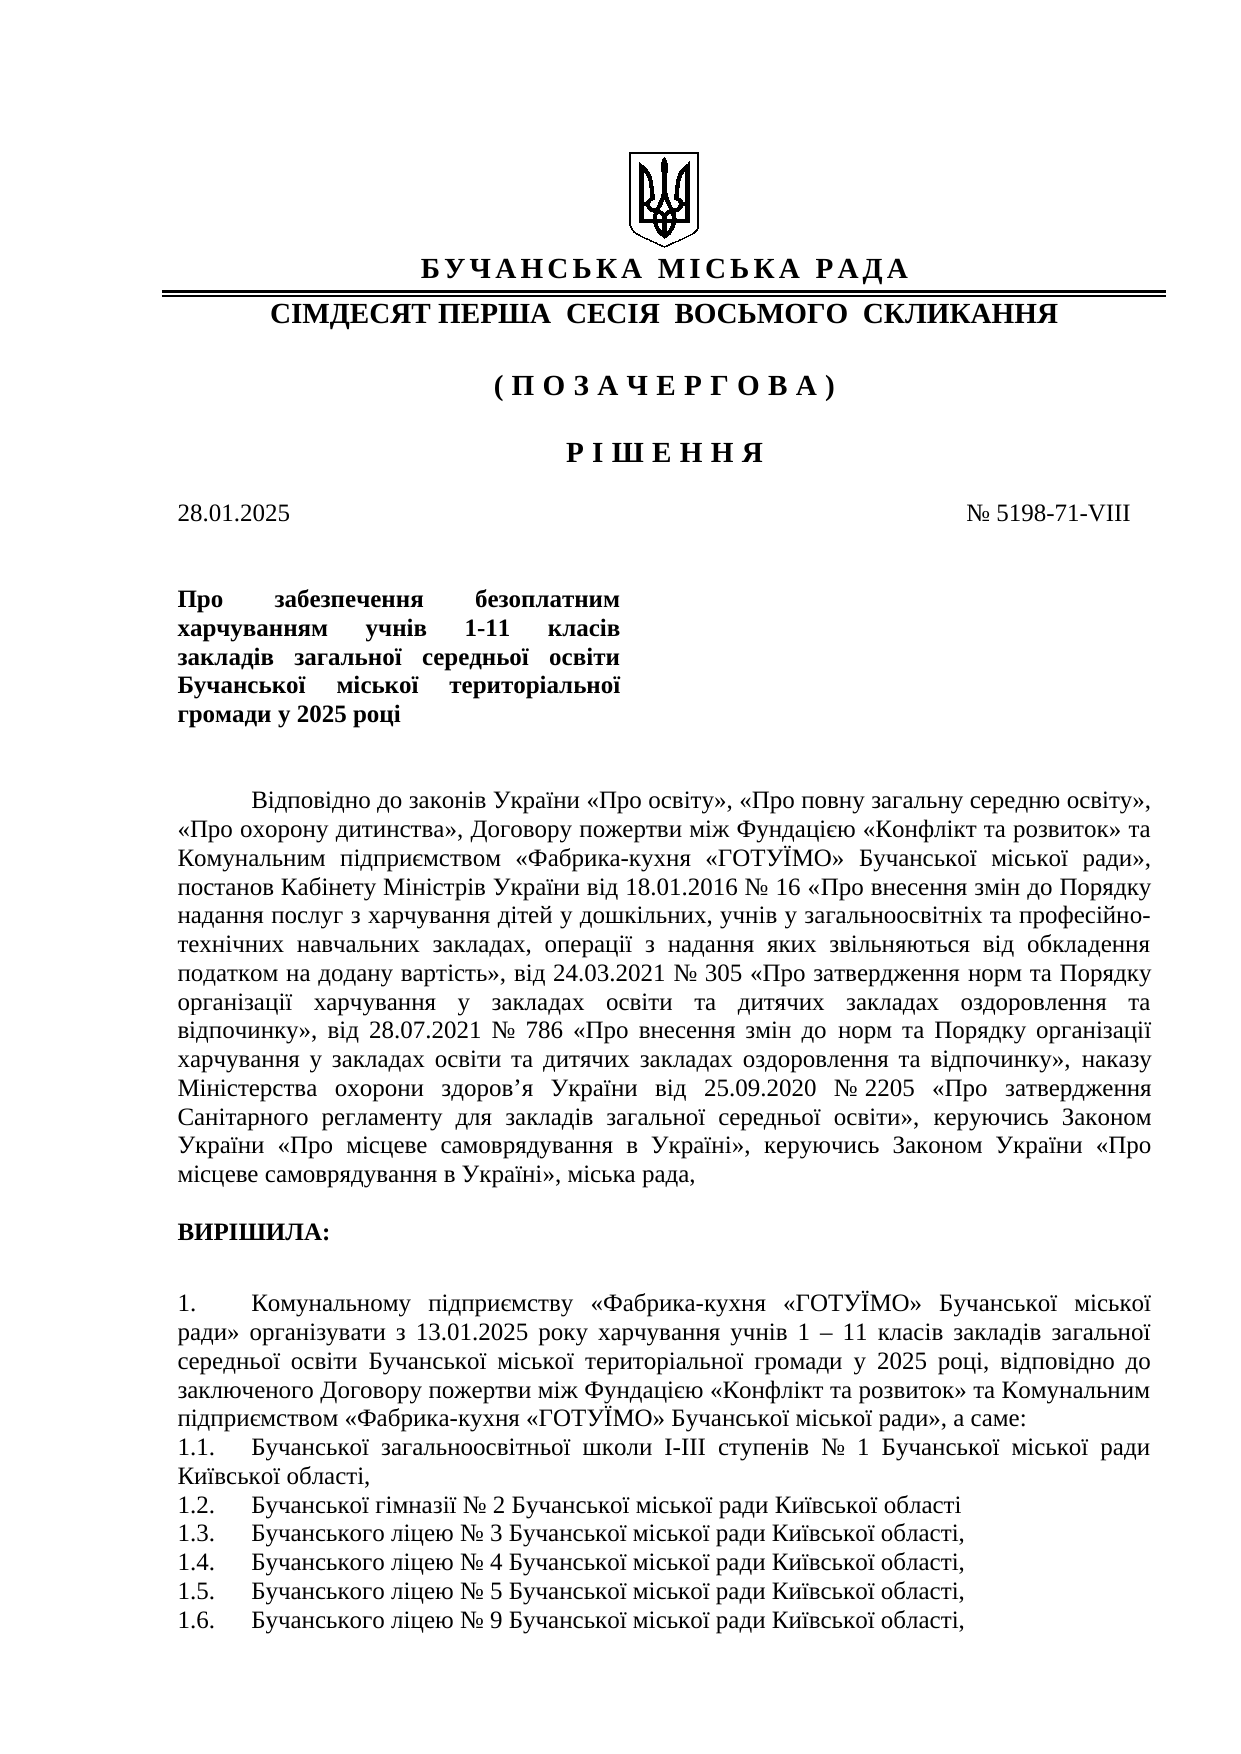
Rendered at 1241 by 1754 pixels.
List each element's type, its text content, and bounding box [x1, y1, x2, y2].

list Бучанської гімназії № 2 Бучанської міської ради Київської області [177, 1490, 1152, 1518]
table_header СІМДЕСЯТ ПЕРША СЕСІЯ ВОСЬМОГО СКЛИКАННЯ [162, 297, 1166, 368]
list Бучанської загальноосвітньої школи І-ІІІ ступенів № 1 Бучанської міської ради Київської області, [177, 1432, 1152, 1490]
text БУЧАНСЬКА МІСЬКА РАДА [177, 252, 1152, 285]
list Бучанського ліцею № 5 Бучанської міської ради Київської області, [177, 1576, 1152, 1605]
text РІШЕННЯ [177, 436, 1152, 469]
text (ПОЗАЧЕРГОВА) [177, 368, 1152, 402]
text Про забезпечення безоплатним харчуванням учнів 1-11 класів закладів загальної середньої освіти Бучанської міської територіальної громади у 2025 році [177, 584, 620, 728]
list Бучанського ліцею № 4 Бучанської міської ради Київської області, [177, 1547, 1152, 1576]
text Відповідно до законів України «Про освіту», «Про повну загальну середню освіту», «Про охорону дитинства», Договору пожертви між Фундацією «Конфлікт та розвиток» та Комунальним підприємством «Фабрика-кухня «ГОТУЇМО» Бучанської міської ради», постанов Кабінету Міністрів України від 18.01.2016 № 16 «Про внесення змін до Порядку надання послуг з харчування дітей у дошкільних, учнів у загальноосвітніх та професійно-технічних навчальних закладах, операції з надання яких звільняються від обкладення податком на додану вартість», від 24.03.2021 № 305 «Про затвердження норм та Порядку організації харчування у закладах освіти та дитячих закладах оздоровлення та відпочинку», від 28.07.2021 № 786 «Про внесення змін до норм та Порядку організації харчування у закладах освіти та дитячих закладах оздоровлення та відпочинку», наказу Міністерства охорони здоров’я України від 25.09.2020 № 2205 «Про затвердження Санітарного регламенту для закладів загальної середньої освіти», керуючись Законом України «Про місцеве самоврядування в Україні», керуючись Законом України «Про місцеве самоврядування в Україні», міська рада, [177, 1015, 1152, 1188]
list Бучанського ліцею № 3 Бучанської міської ради Київської області, [177, 1518, 1152, 1547]
text ВИРІШИЛА: [177, 1217, 1152, 1245]
list Комунальному підприємству «Фабрика-кухня «ГОТУЇМО» Бучанської міської ради» організувати з 13.01.2025 року харчування учнів 1 – 11 класів закладів загальної середньої освіти Бучанської міської територіальної громади у 2025 році, відповідно до заключеного Договору пожертви між Фундацією «Конфлікт та розвиток» та Комунальним підприємством «Фабрика-кухня «ГОТУЇМО» Бучанської міської ради», а саме: [177, 1288, 1152, 1432]
list Бучанського ліцею № 9 Бучанської міської ради Київської області, [177, 1605, 1152, 1633]
subtitle 28.01.2025 № 5198-71-VІII [177, 498, 1152, 527]
text Відповідно до законів України «Про освіту», «Про повну загальну середню освіту», «Про охорону дитинства», Договору пожертви між Фундацією «Конфлікт та розвиток» та Комунальним підприємством «Фабрика-кухня «ГОТУЇМО» Бучанської міської ради», постанов Кабінету Міністрів України від 18.01.2016 № 16 «Про внесення змін до Порядку надання послуг з харчування дітей у дошкільних, учнів у загальноосвітніх та професійно-технічних навчальних закладах, операції з надання яких звільняються від обкладення податком на додану вартість», від 24.03.2021 № 305 «Про затвердження норм та Порядку організації харчування у закладах освіти та дитячих закладах оздоровлення та відпочинку», від 28.07.2021 № 786 «Про внесення змін до норм та Порядку організації харчування у закладах освіти та дитячих закладах оздоровлення та відпочинку», наказу Міністерства охорони здоров’я України від 25.09.2020 № 2205 «Про затвердження Санітарного регламенту для закладів загальної середньої освіти», керуючись Законом України «Про місцеве самоврядування в Україні», керуючись Законом України «Про місцеве самоврядування в Україні», міська рада, [177, 785, 1152, 987]
